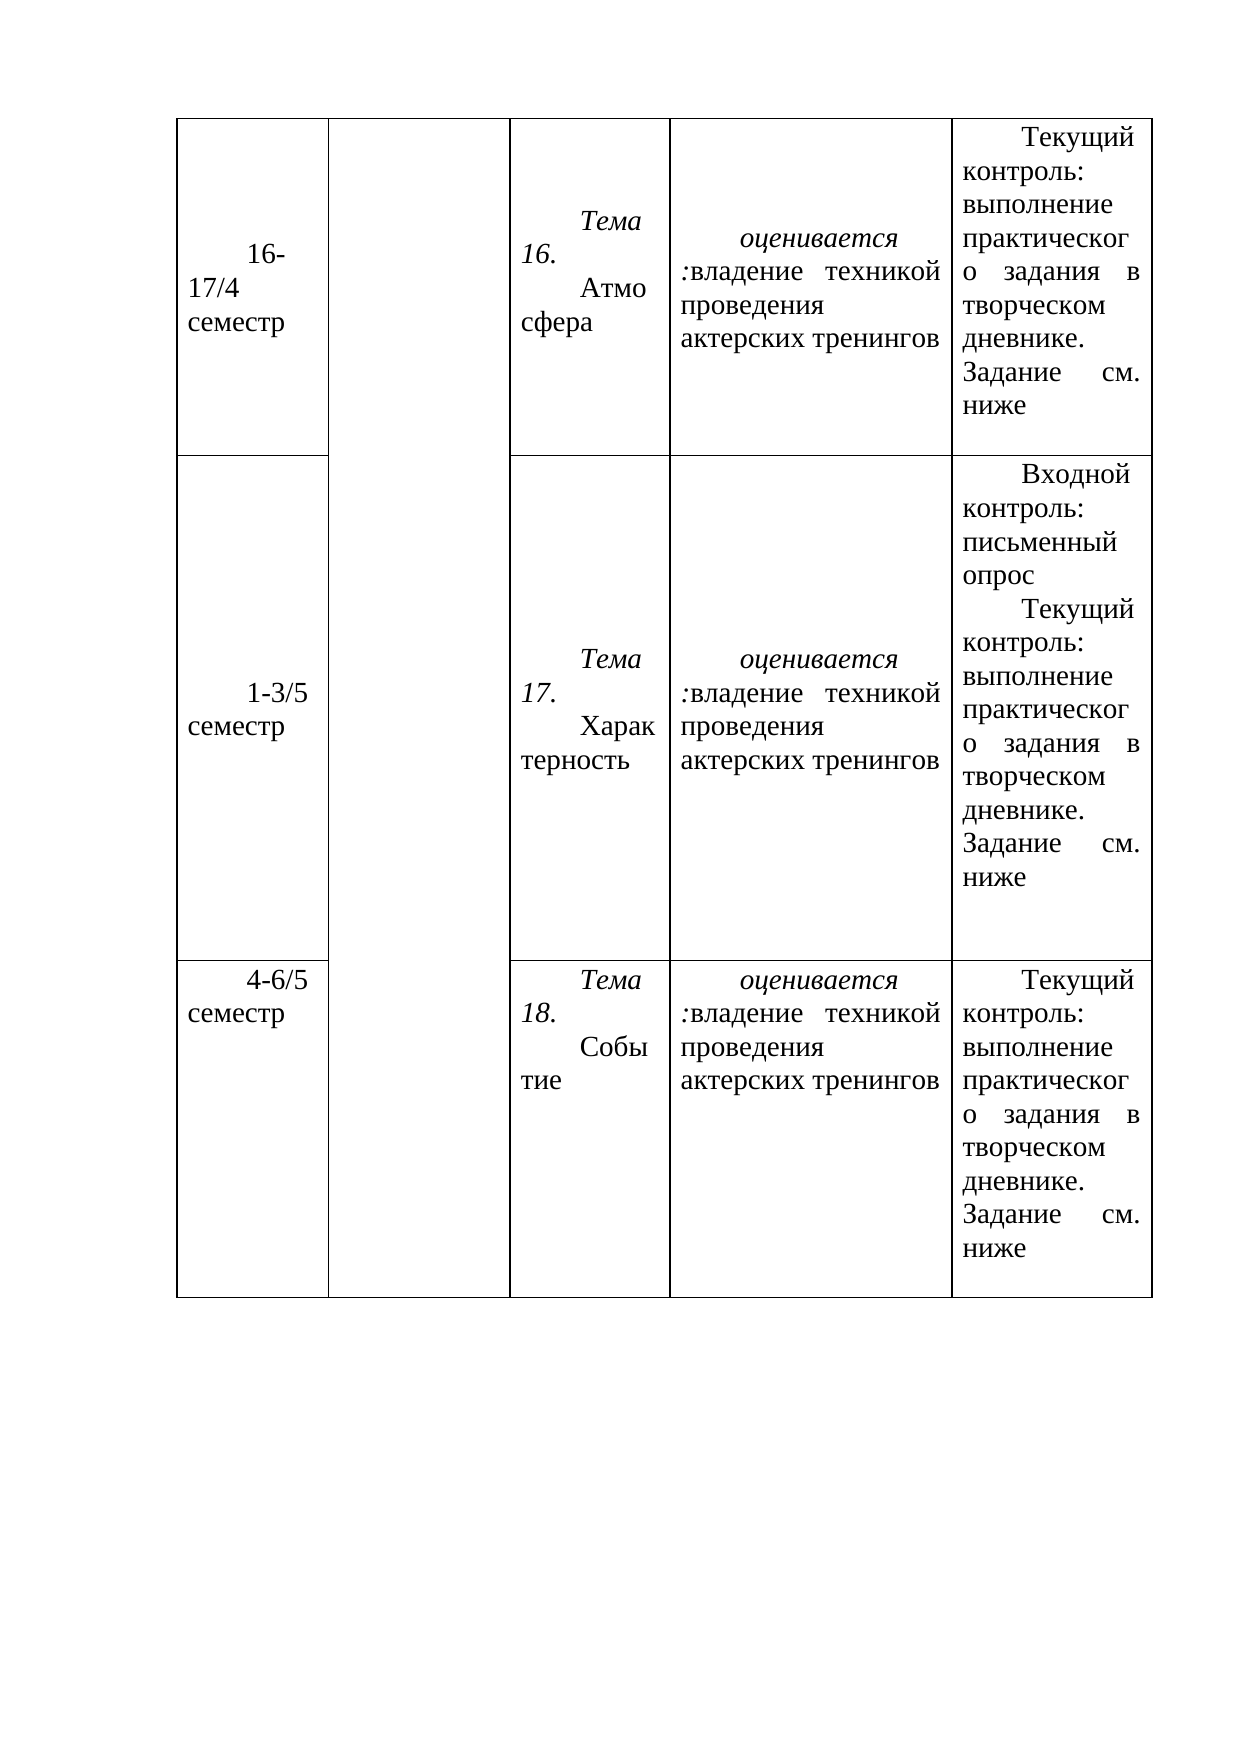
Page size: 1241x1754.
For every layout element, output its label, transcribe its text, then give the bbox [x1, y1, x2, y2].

table_cell Тема 16. Атмосфера [511, 119, 669, 454]
table_cell оценивается:владение техникой проведения актерских тренингов [671, 456, 951, 960]
table_cell Входной контроль: письменный опрос Текущий контроль: выполнение практического задания в творческом дневнике. Задание см. ниже [953, 456, 1151, 960]
table_cell 1-3/5 семестр [178, 456, 328, 960]
table_cell 16-17/4 семестр [178, 119, 328, 454]
table_cell 4-6/5 семестр [178, 961, 328, 1297]
table_cell Тема 17. Характерность [511, 456, 669, 960]
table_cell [953, 961, 1151, 1297]
table_cell [329, 119, 509, 1297]
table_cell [953, 119, 1151, 454]
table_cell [671, 961, 951, 1297]
table_cell оценивается:владение техникой проведения актерских тренингов [671, 119, 951, 454]
table_cell Тема 18. Событие [511, 961, 669, 1297]
